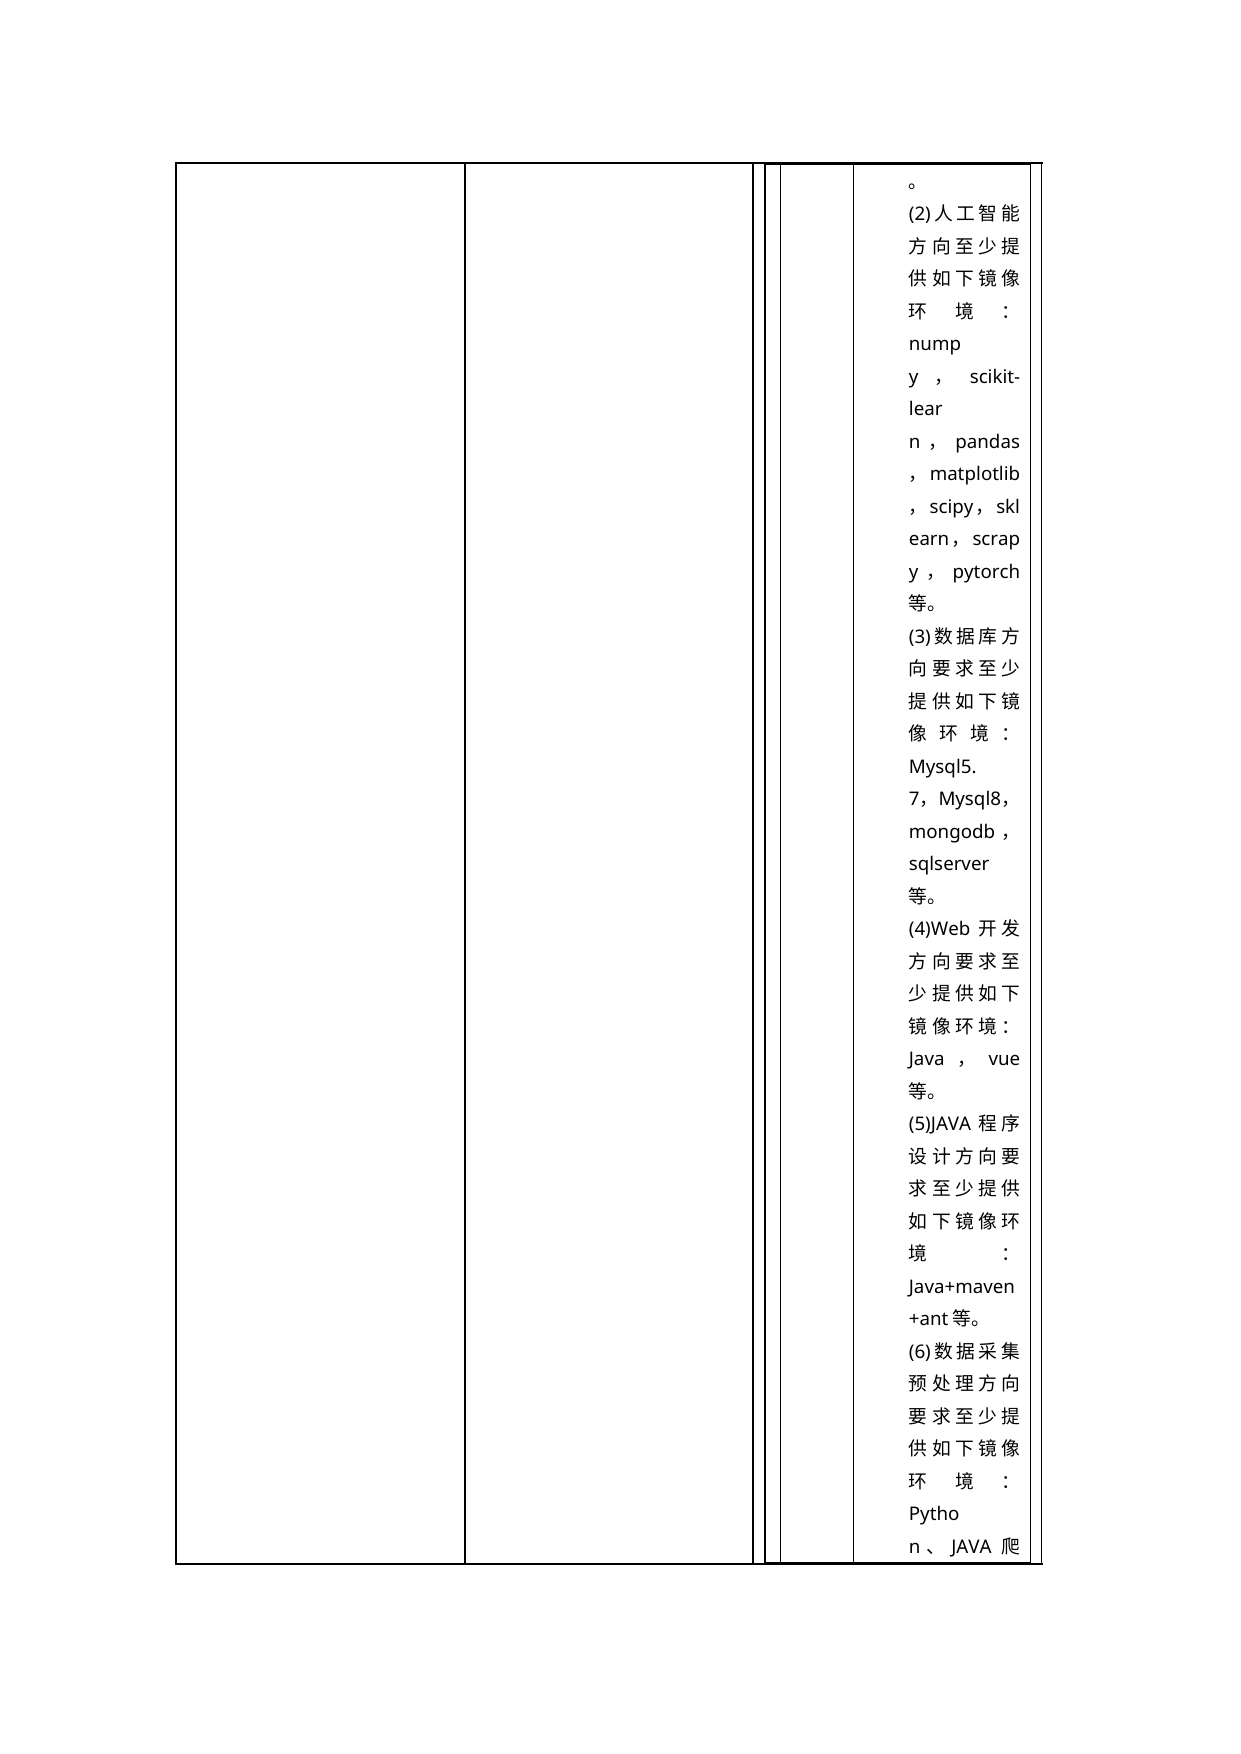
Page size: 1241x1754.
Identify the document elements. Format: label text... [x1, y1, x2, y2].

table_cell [781, 165, 853, 1562]
table_cell [466, 164, 752, 1563]
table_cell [754, 164, 764, 1563]
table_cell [766, 165, 780, 1562]
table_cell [854, 165, 1030, 1562]
table_cell 2 [177, 164, 464, 1563]
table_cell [1031, 164, 1041, 1563]
